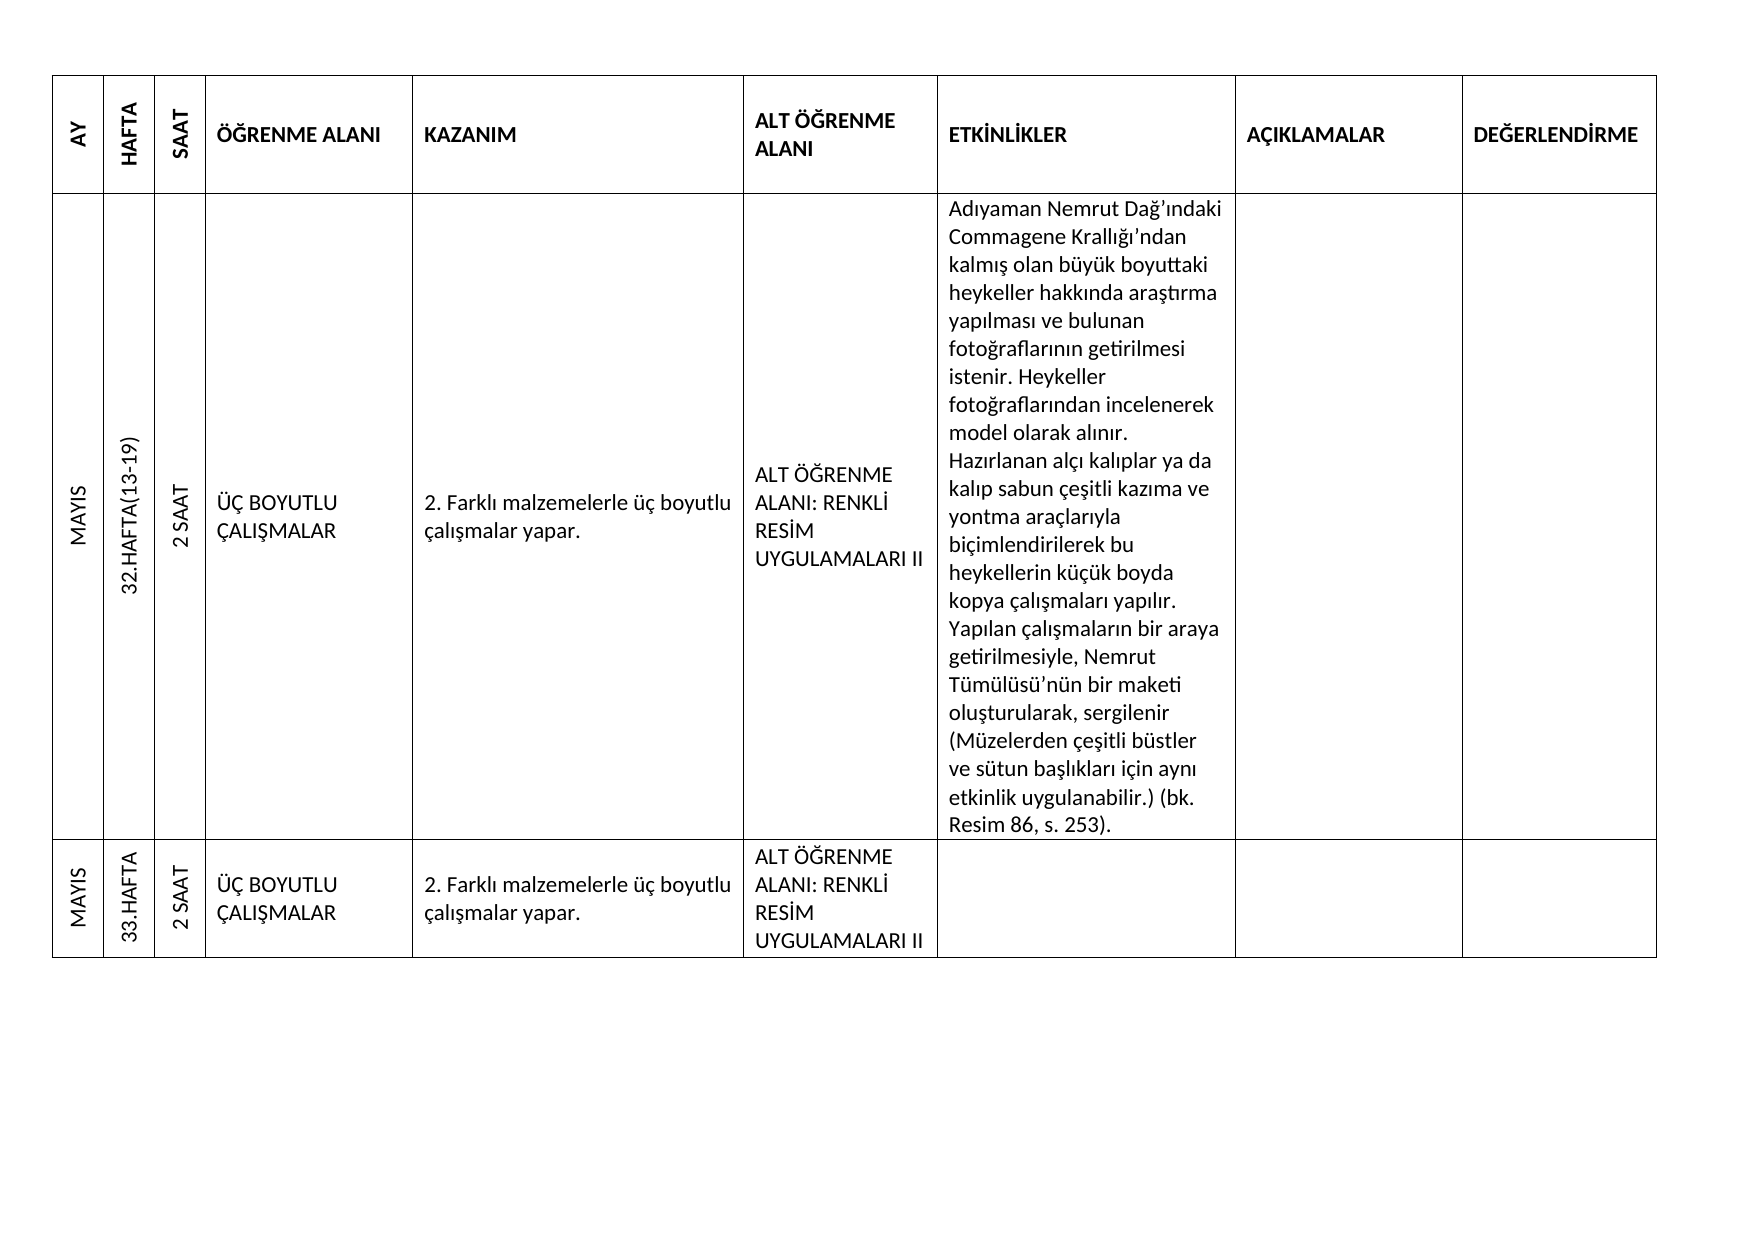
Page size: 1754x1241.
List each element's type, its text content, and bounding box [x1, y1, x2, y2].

table_cell [938, 840, 1235, 957]
table_cell 2 SAAT [155, 840, 205, 957]
table_cell Adıyaman Nemrut Dağ’ındaki Commagene Krallığı’ndan kalmış olan büyük boyuttaki heykeller hakkında araştırma yapılması ve bulunan fotoğraflarının getirilmesi istenir. Heykeller fotoğraflarından incelenerek model olarak alınır. Hazırlanan alçı kalıplar ya da kalıp sabun çeşitli kazıma ve yontma araçlarıyla biçimlendirilerek bu heykellerin küçük boyda kopya çalışmaları yapılır. Yapılan çalışmaların bir araya getirilmesiyle, Nemrut Tümülüsü’nün bir maketi oluşturularak, sergilenir (Müzelerden çeşitli büstler ve sütun başlıkları için aynı etkinlik uygulanabilir.) (bk. Resim 86, s. 253). [938, 194, 1235, 839]
table_cell [1463, 194, 1656, 839]
table_header ETKİNLİKLER [938, 76, 1235, 193]
table_cell ÜÇ BOYUTLU ÇALIŞMALAR [206, 840, 412, 957]
table_header HAFTA [104, 76, 154, 193]
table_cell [744, 840, 937, 957]
table_header KAZANIM [413, 76, 743, 193]
table_cell 2. Farklı malzemelerle üç boyutlu çalışmalar yapar. [413, 194, 743, 839]
table_header AÇIKLAMALAR [1236, 76, 1462, 193]
table_header SAAT [155, 76, 205, 193]
table_cell 33.HAFTA(20-26) [104, 840, 154, 957]
table_cell [1463, 840, 1656, 957]
table_cell 32.HAFTA(13-19) [104, 194, 154, 839]
table_cell 2 SAAT [155, 194, 205, 839]
table_cell [1236, 194, 1462, 839]
table_cell ÜÇ BOYUTLU ÇALIŞMALAR [206, 194, 412, 839]
table_cell ALT ÖĞRENME ALANI: RENKLİ RESİM UYGULAMALARI II [744, 194, 937, 839]
table_header ÖĞRENME ALANI [206, 76, 412, 193]
table_cell MAYIS [53, 840, 103, 957]
table_header DEĞERLENDİRME [1463, 76, 1656, 193]
table_header ALT ÖĞRENME ALANI [744, 76, 937, 193]
table_cell 2. Farklı malzemelerle üç boyutlu çalışmalar yapar. [413, 840, 743, 957]
table_cell MAYIS [53, 194, 103, 839]
table_cell [1236, 840, 1462, 957]
table_header AY [53, 76, 103, 193]
